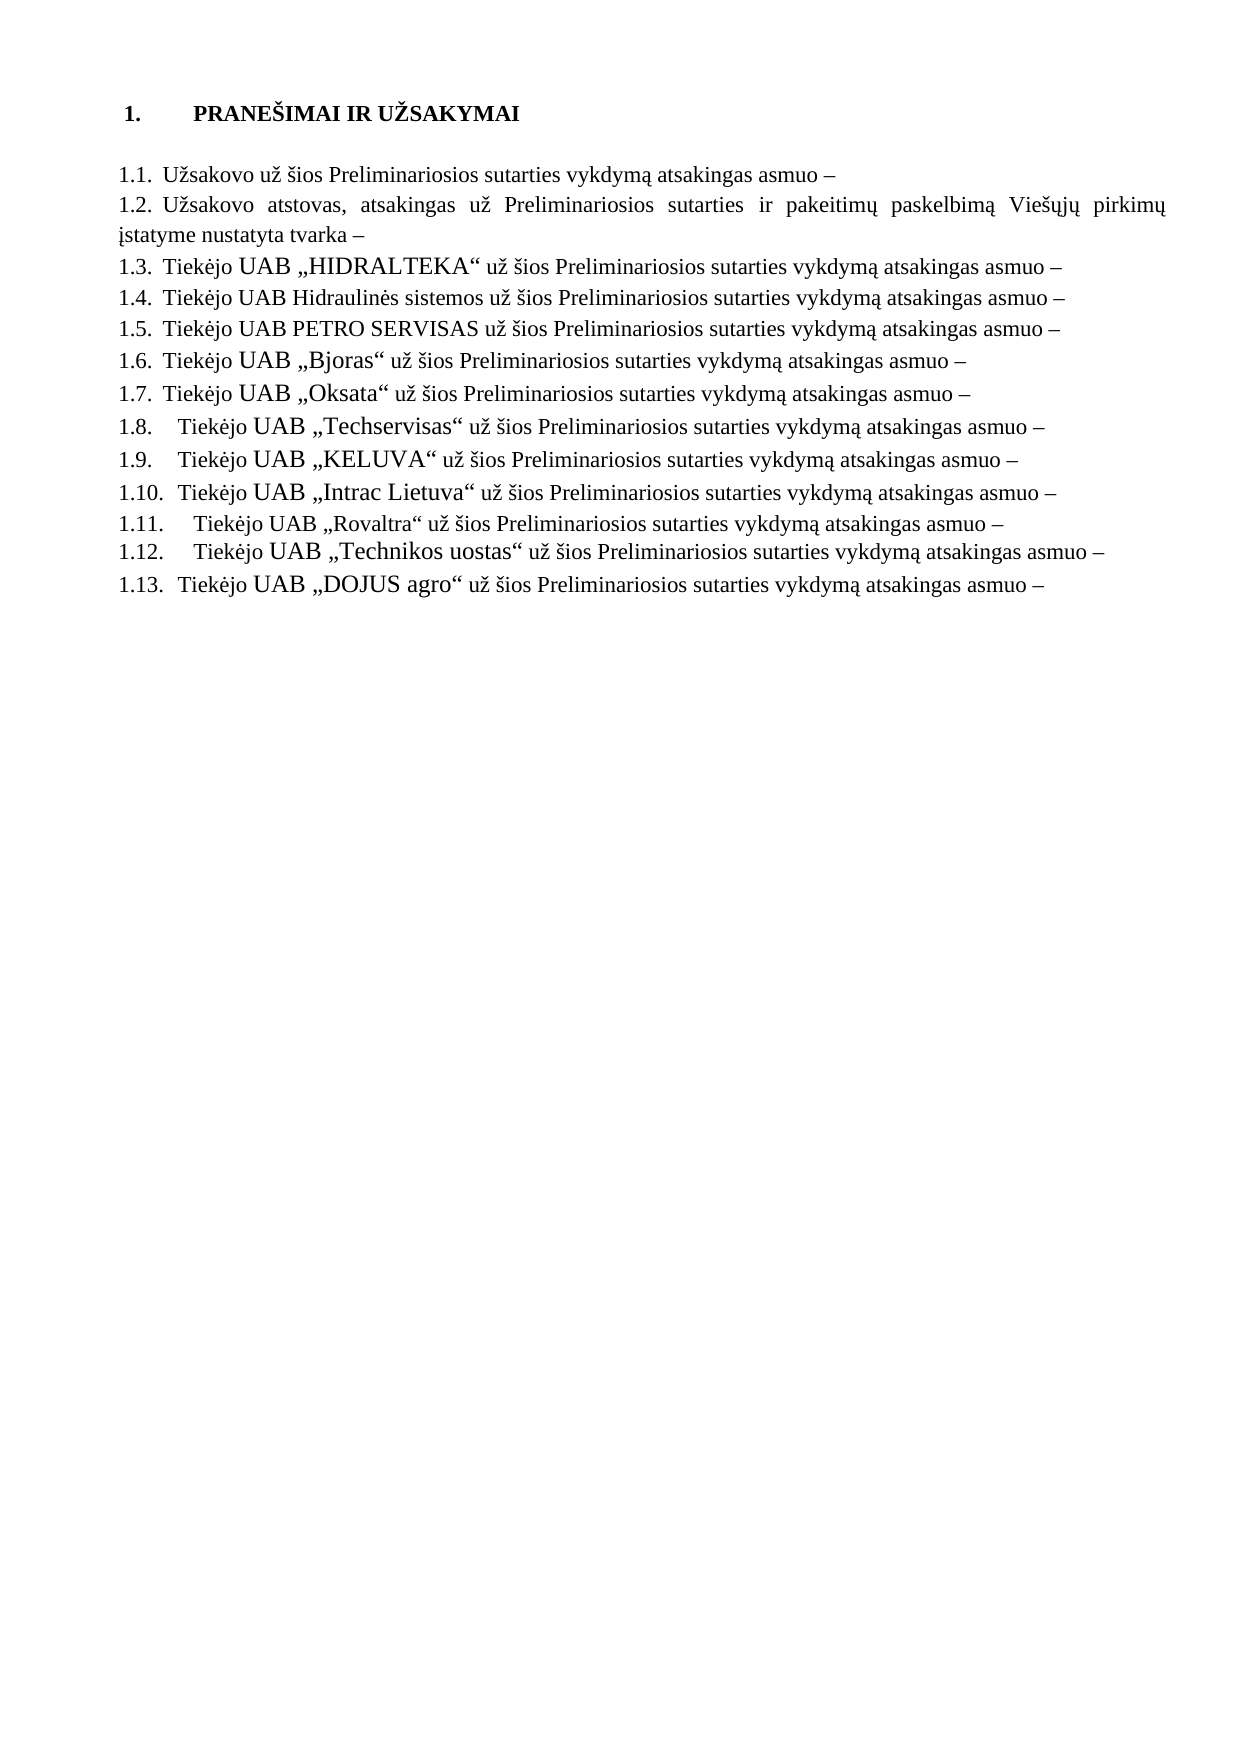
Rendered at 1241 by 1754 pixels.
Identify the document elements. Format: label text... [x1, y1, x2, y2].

list Tiekėjo už šios Preliminariosios sutarties vykdymą atsakingas asmuo – [118, 411, 1166, 440]
list Tiekėjo už šios Preliminariosios sutarties vykdymą atsakingas asmuo – [118, 251, 1166, 280]
list Tiekėjo už šios Preliminariosios sutarties vykdymą atsakingas asmuo – [118, 569, 1166, 598]
list Tiekėjo už šios Preliminariosios sutarties vykdymą atsakingas asmuo – [118, 378, 1166, 407]
list Užsakovo atstovas, atsakingas už Preliminariosios sutarties ir pakeitimų paskelbimą Viešųjų pirkimų įstatyme nustatyta tvarka – [118, 191, 1166, 248]
list Tiekėjo už šios Preliminariosios sutarties vykdymą atsakingas asmuo – [118, 536, 1166, 565]
list Tiekėjo už šios Preliminariosios sutarties vykdymą atsakingas asmuo – [118, 477, 1166, 506]
list Tiekėjo už šios Preliminariosios sutarties vykdymą atsakingas asmuo – [118, 444, 1166, 473]
list Užsakovo už šios Preliminariosios sutarties vykdymą atsakingas asmuo – [118, 161, 1166, 187]
list Tiekėjo UAB PETRO SERVISAS už šios Preliminariosios sutarties vykdymą atsakingas asmuo – [118, 315, 1164, 341]
list Tiekėjo už šios Preliminariosios sutarties vykdymą atsakingas asmuo – [118, 345, 1166, 374]
list Tiekėjo UAB „Rovaltra“ už šios Preliminariosios sutarties vykdymą atsakingas asmuo – [118, 510, 1166, 536]
list PRANEŠIMAI IR UŽSAKYMAI [118, 100, 1166, 127]
list Tiekėjo UAB Hidraulinės sistemos už šios Preliminariosios sutarties vykdymą atsakingas asmuo – [118, 284, 1164, 311]
